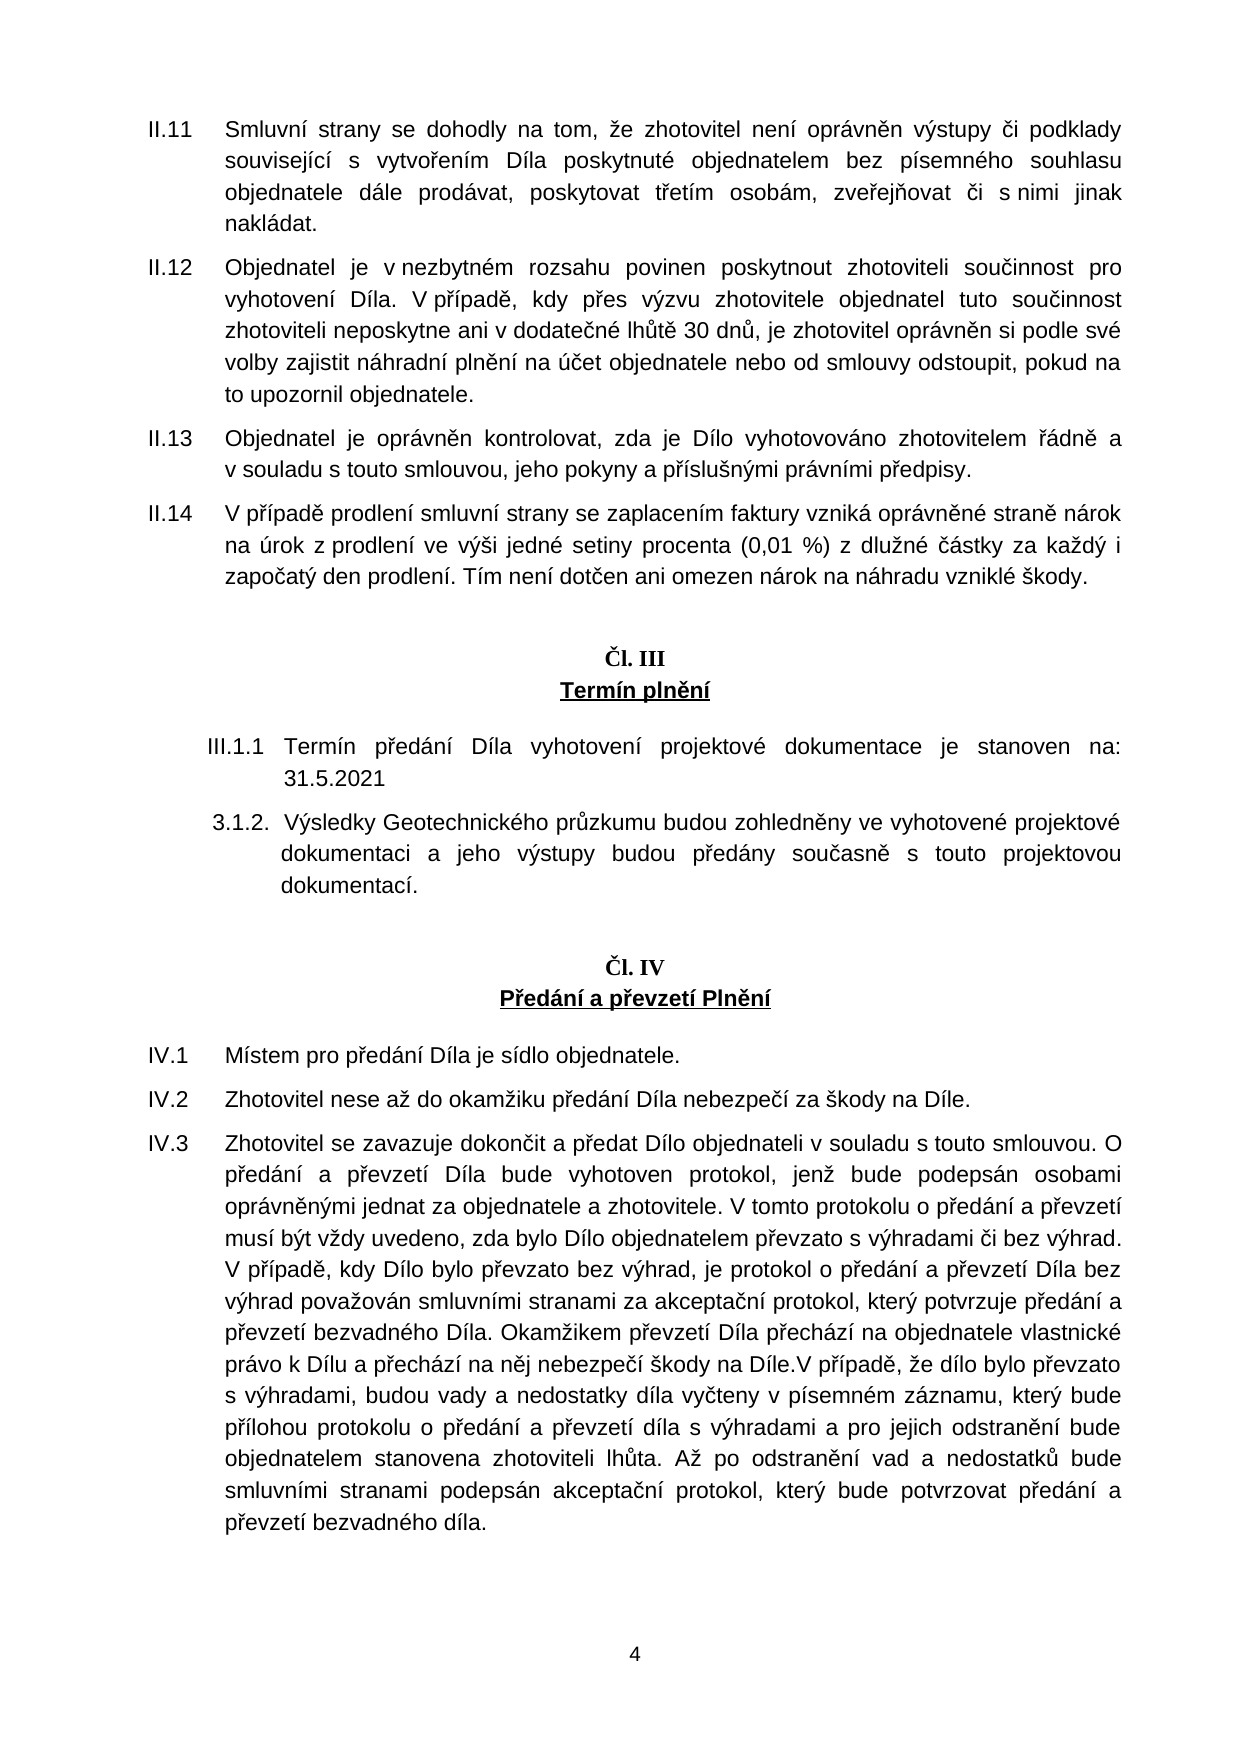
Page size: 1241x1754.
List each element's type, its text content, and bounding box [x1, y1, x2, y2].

list Místem pro předání Díla je sídlo objednatele. [148, 1042, 1122, 1068]
list Zhotovitel se zavazuje dokončit a předat Dílo objednateli v souladu s touto smlouvou. O předání a převzetí Díla bude vyhotoven protokol, jenž bude podepsán osobami oprávněnými jednat za objednatele a zhotovitele. V tomto protokolu o předání a převzetí musí být vždy uvedeno, zda bylo Dílo objednatelem převzato s výhradami či bez výhrad. V případě, kdy Dílo bylo převzato bez výhrad, je protokol o předání a převzetí Díla bez výhrad považován smluvními stranami za akceptační protokol, který potvrzuje předání a převzetí bezvadného Díla. Okamžikem převzetí Díla přechází na objednatele vlastnické právo k Dílu a přechází na něj nebezpečí škody na Díle.V případě, že dílo bylo převzato s výhradami, budou vady a nedostatky díla vyčteny v písemném záznamu, který bude přílohou protokolu o předání a převzetí díla s výhradami a pro jejich odstranění bude objednatelem stanovena zhotoviteli lhůta. Až po odstranění vad a nedostatků bude smluvními stranami podepsán akceptační protokol, který bude potvrzovat předání a převzetí bezvadného díla. [148, 1130, 1122, 1535]
list Smluvní strany se dohodly na tom, že zhotovitel není oprávněn výstupy či podklady související s vytvořením Díla poskytnuté objednatelem bez písemného souhlasu objednatele dále prodávat, poskytovat třetím osobám, zveřejňovat či s nimi jinak nakládat. [148, 116, 1122, 237]
list Zhotovitel nese až do okamžiku předání Díla nebezpečí za škody na Díle. [148, 1086, 1122, 1112]
text Předání a převzetí Plnění [148, 953, 1122, 1011]
list Objednatel je oprávněn kontrolovat, zda je Dílo vyhotovováno zhotovitelem řádně a v souladu s touto smlouvou, jeho pokyny a příslušnými právními předpisy. [148, 424, 1122, 482]
list Termín předání Díla vyhotovení projektové dokumentace je stanoven na: 31.5.2021 [207, 733, 1122, 791]
text Termín plnění [148, 645, 1122, 703]
list V případě prodlení smluvní strany se zaplacením faktury vzniká oprávněné straně nárok na úrok z prodlení ve výši jedné setiny procenta (0,01 %) z dlužné částky za každý i započatý den prodlení. Tím není dotčen ani omezen nárok na náhradu vzniklé škody. [148, 500, 1122, 590]
list Objednatel je v nezbytném rozsahu povinen poskytnout zhotoviteli součinnost pro vyhotovení Díla. V případě, kdy přes výzvu zhotovitele objednatel tuto součinnost zhotoviteli neposkytne ani v dodatečné lhůtě 30 dnů, je zhotovitel oprávněn si podle své volby zajistit náhradní plnění na účet objednatele nebo od smlouvy odstoupit, pokud na to upozornil objednatele. [148, 254, 1122, 407]
list 3.1.2. Výsledky Geotechnického průzkumu budou zohledněny ve vyhotovené projektové dokumentaci a jeho výstupy budou předány současně s touto projektovou dokumentací. [148, 809, 1122, 898]
